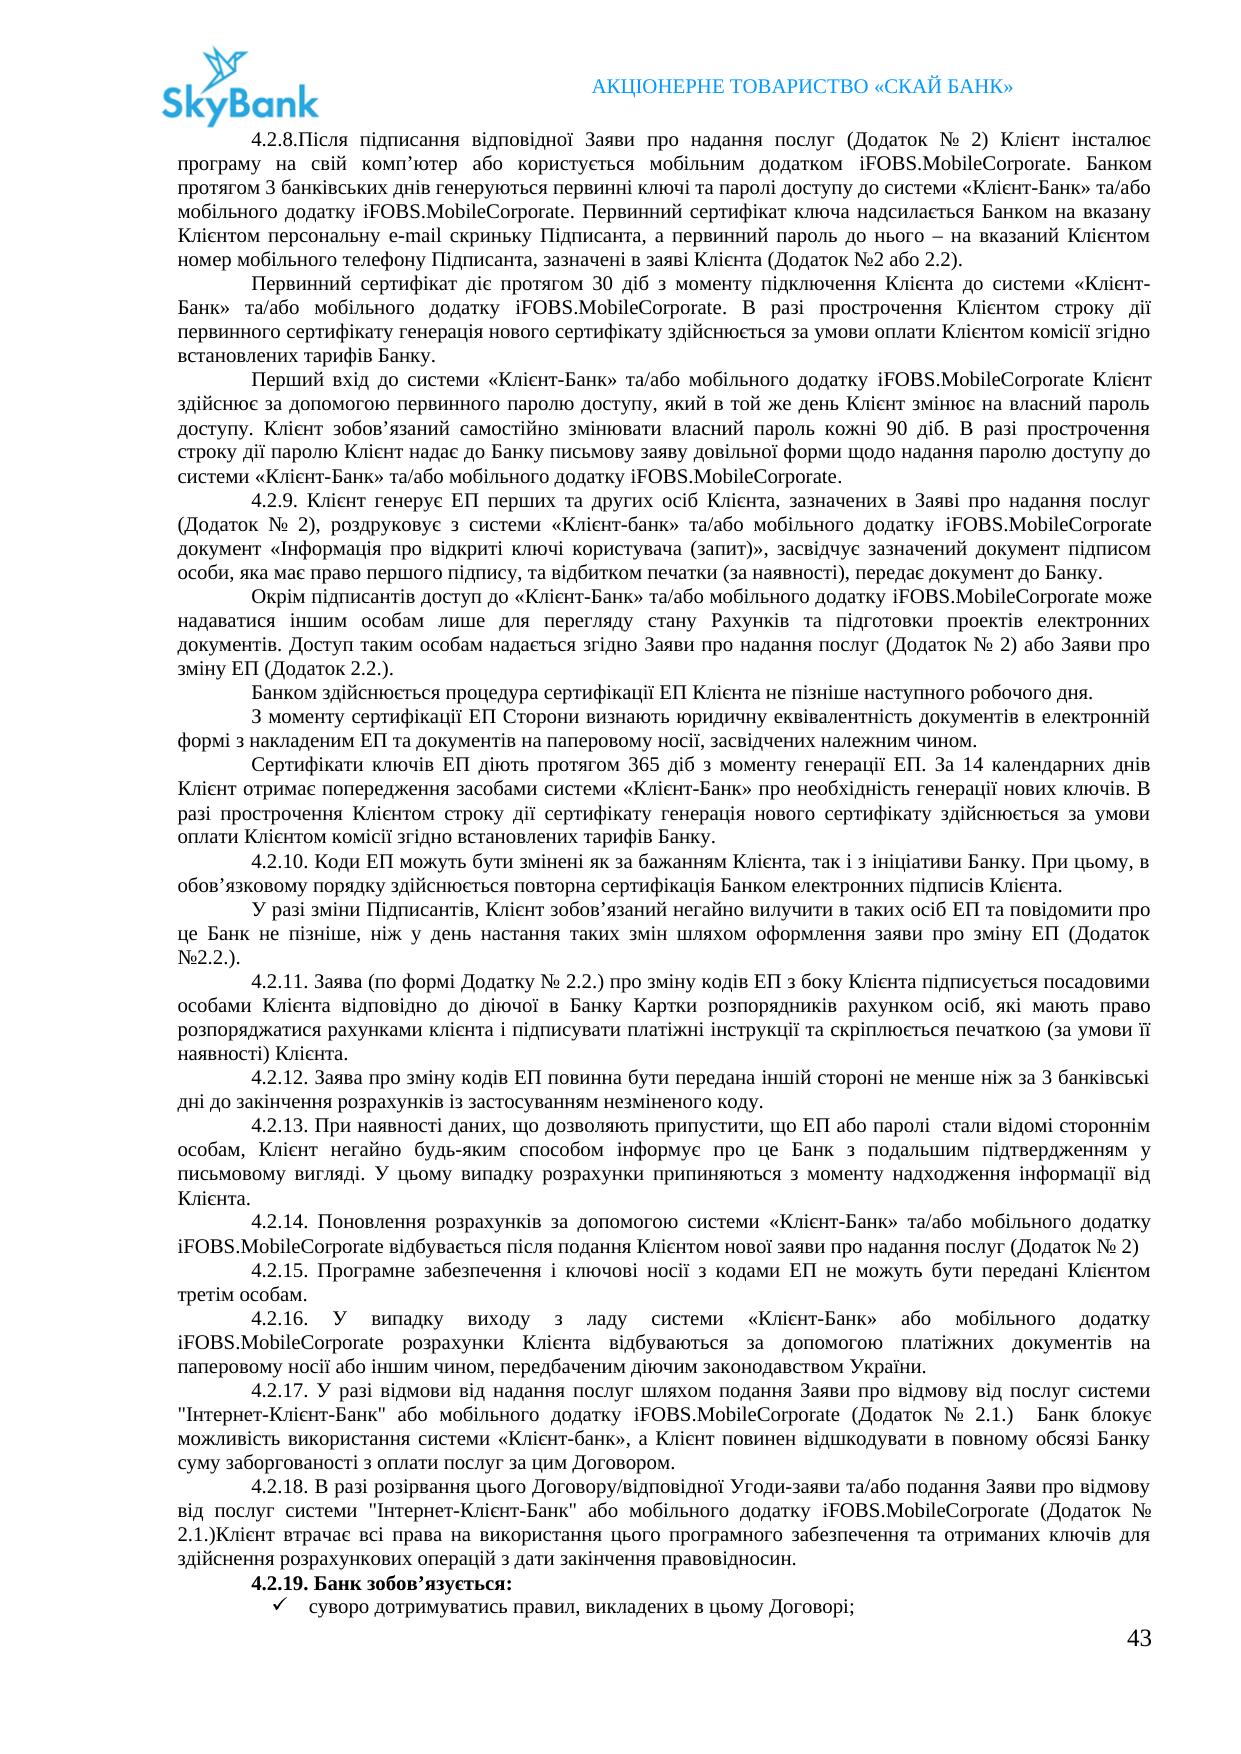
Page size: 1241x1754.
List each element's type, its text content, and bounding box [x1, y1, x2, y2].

list суворо дотримуватись правил, викладених в цьому Договорі; [271, 1594, 1152, 1618]
text 4.2.16. У випадку виходу з ладу системи «Клієнт-Банк» або мобільного додатку iFOBS.MobileCorporate розрахунки Клієнта відбуваються за допомогою платіжних документів на паперовому носії або іншим чином, передбаченим діючим законодавством України. [177, 1306, 1152, 1378]
text 4.2.15. Програмне забезпечення і ключові носії з кодами ЕП не можуть бути передані Клієнтом третім особам. [177, 1258, 1152, 1306]
text 4.2.13. При наявності даних, що дозволяють припустити, що ЕП або паролі стали відомі стороннім особам, Клієнт негайно будь-яким способом інформує про це Банк з подальшим підтвердженням у письмовому вигляді. У цьому випадку розрахунки припиняються з моменту надходження інформації від Клієнта. [177, 1113, 1152, 1209]
text 4.2.9. Клієнт генерує ЕП перших та других осіб Клієнта, зазначених в Заяві про надання послуг (Додаток № 2), роздруковує з системи «Клієнт-банк» та/або мобільного додатку iFOBS.MobileCorporate документ «Інформація про відкриті ключі користувача (запит)», засвідчує зазначений документ підписом особи, яка має право першого підпису, та відбитком печатки (за наявності), передає документ до Банку. [177, 488, 1152, 584]
text Перший вхід до системи «Клієнт-Банк» та/або мобільного додатку iFOBS.MobileCorporate Клієнт здійснює за допомогою первинного паролю доступу, який в той же день Клієнт змінює на власний пароль доступу. Клієнт зобов’язаний самостійно змінювати власний пароль кожні 90 діб. В разі прострочення строку дії паролю Клієнт надає до Банку письмову заяву довільної форми щодо надання паролю доступу до системи «Клієнт-Банк» та/або мобільного додатку iFOBS.MobileCorporate. [177, 367, 1152, 488]
text З моменту сертифікації ЕП Сторони визнають юридичну еквівалентність документів в електронній формі з накладеним ЕП та документів на паперовому носії, засвідчених належним чином. [177, 704, 1152, 752]
text 4.2.17. У разі відмови від надання послуг шляхом подання Заяви про відмову від послуг системи "Інтернет-Клієнт-Банк" або мобільного додатку iFOBS.MobileCorporate (Додаток № 2.1.) Банк блокує можливість використання системи «Клієнт-банк», а Клієнт повинен відшкодувати в повному обсязі Банку суму заборгованості з оплати послуг за цим Договором. [177, 1378, 1152, 1474]
text 4.2.14. Поновлення розрахунків за допомогою системи «Клієнт-Банк» та/або мобільного додатку iFOBS.MobileCorporate відбувається після подання Клієнтом нової заяви про надання послуг (Додаток № 2) [177, 1209, 1152, 1258]
picture [142, 35, 349, 140]
text 4.2.12. Заява про зміну кодів ЕП повинна бути передана іншій стороні не менше ніж за 3 банківські дні до закінчення розрахунків із застосуванням незміненого коду. [177, 1065, 1152, 1113]
text Сертифікати ключів ЕП діють протягом 365 діб з моменту генерації ЕП. За 14 календарних днів Клієнт отримає попередження засобами системи «Клієнт-Банк» про необхідність генерації нових ключів. В разі прострочення Клієнтом строку дії сертифікату генерація нового сертифікату здійснюється за умови оплати Клієнтом комісії згідно встановлених тарифів Банку. [177, 752, 1152, 848]
text У разі зміни Підписантів, Клієнт зобов’язаний негайно вилучити в таких осіб ЕП та повідомити про це Банк не пізніше, ніж у день настання таких змін шляхом оформлення заяви про зміну ЕП (Додаток №2.2.). [177, 897, 1152, 969]
text Окрім підписантів доступ до «Клієнт-Банк» та/або мобільного додатку iFOBS.MobileCorporate може надаватися іншим особам лише для перегляду стану Рахунків та підготовки проектів електронних документів. Доступ таким особам надається згідно Заяви про надання послуг (Додаток № 2) або Заяви про зміну ЕП (Додаток 2.2.). [177, 584, 1152, 680]
text Банком здійснюється процедура сертифікації ЕП Клієнта не пізніше наступного робочого дня. [177, 680, 1152, 704]
text 4.2.10. Коди ЕП можуть бути змінені як за бажанням Клієнта, так і з ініціативи Банку. При цьому, в обов’язковому порядку здійснюється повторна сертифікація Банком електронних підписів Клієнта. [177, 848, 1152, 897]
text 4.2.8.Після підписання відповідної Заяви про надання послуг (Додаток № 2) Клієнт інсталює програму на свій комп’ютер або користується мобільним додатком iFOBS.MobileCorporate. Банком протягом 3 банківських днів генеруються первинні ключі та паролі доступу до системи «Клієнт-Банк» та/або мобільного додатку iFOBS.MobileCorporate. Первинний сертифікат ключа надсилається Банком на вказану Клієнтом персональну e-mail скриньку Підписанта, а первинний пароль до нього – на вказаний Клієнтом номер мобільного телефону Підписанта, зазначені в заяві Клієнта (Додаток №2 або 2.2). [177, 127, 1152, 271]
text 4.2.19. Банк зобов’язується: [177, 1570, 1152, 1594]
text 4.2.18. В разі розірвання цього Договору/відповідної Угоди-заяви та/або подання Заяви про відмову від послуг системи "Інтернет-Клієнт-Банк" або мобільного додатку iFOBS.MobileCorporate (Додаток № 2.1.)Клієнт втрачає всі права на використання цього програмного забезпечення та отриманих ключів для здійснення розрахункових операцій з дати закінчення правовідносин. [177, 1474, 1152, 1570]
text 4.2.11. Заява (по формі Додатку № 2.2.) про зміну кодів ЕП з боку Клієнта підписується посадовими особами Клієнта відповідно до діючої в Банку Картки розпорядників рахунком осіб, які мають право розпоряджатися рахунками клієнта і підписувати платіжні інструкції та скріплюється печаткою (за умови її наявності) Клієнта. [177, 969, 1152, 1065]
text Первинний сертифікат діє протягом 30 діб з моменту підключення Клієнта до системи «Клієнт-Банк» та/або мобільного додатку iFOBS.MobileCorporate. В разі прострочення Клієнтом строку дії первинного сертифікату генерація нового сертифікату здійснюється за умови оплати Клієнтом комісії згідно встановлених тарифів Банку. [177, 271, 1152, 367]
